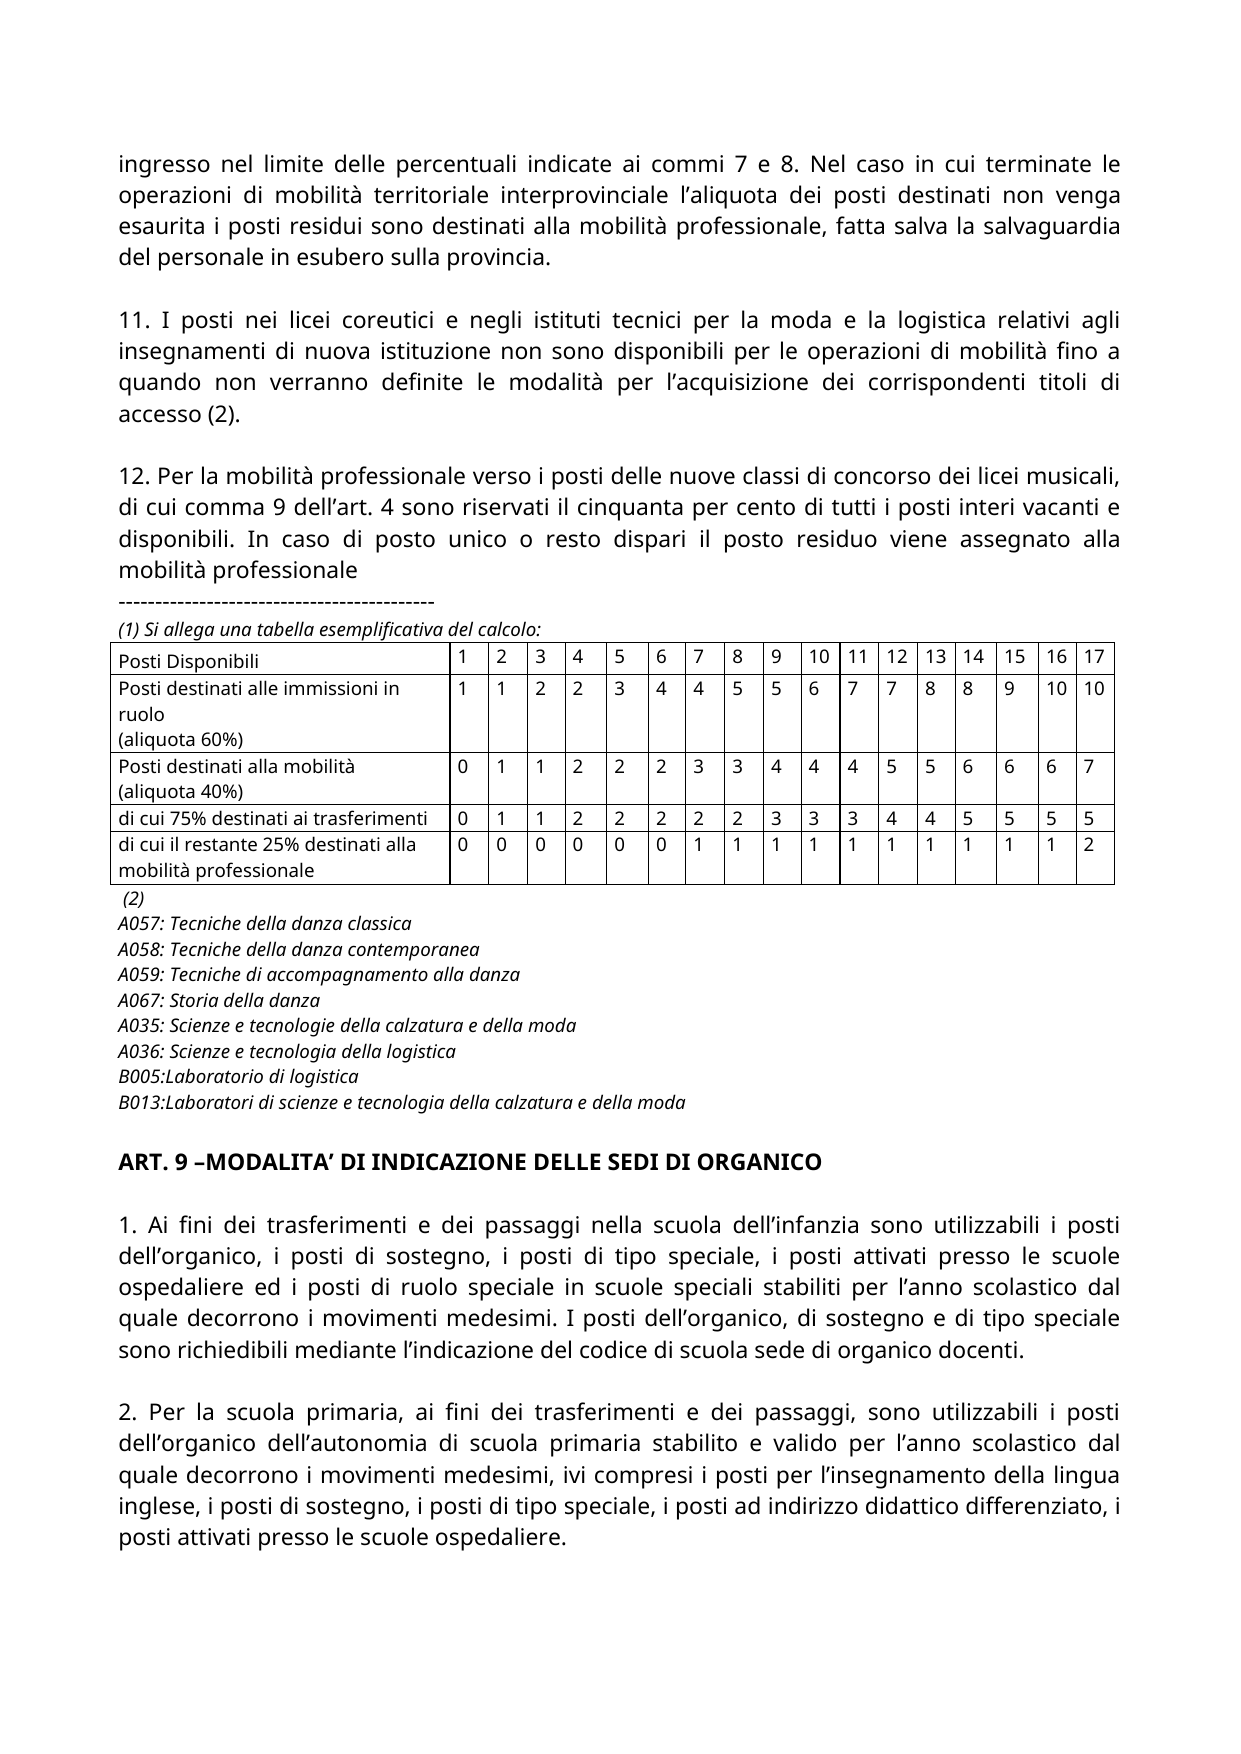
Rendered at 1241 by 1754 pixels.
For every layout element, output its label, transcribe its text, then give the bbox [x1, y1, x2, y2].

table_cell 1 [802, 832, 839, 884]
table_header 7 [686, 643, 724, 674]
table_cell Posti destinati alla mobilità (aliquota 40%) [111, 753, 449, 804]
table_cell 1 [841, 832, 878, 884]
text B005:Laboratorio di logistica [118, 1064, 1122, 1089]
table_header 9 [764, 643, 801, 674]
text 2. Per la scuola primaria, ai fini dei trasferimenti e dei passaggi, sono utilizzabili i posti dell’organico dell’autonomia di scuola primaria stabilito e valido per l’anno scolastico dal quale decorrono i movimenti medesimi, ivi compresi i posti per l’insegnamento della lingua inglese, i posti di sostegno, i posti di tipo speciale, i posti ad indirizzo didattico differenziato, i posti attivati presso le scuole ospedaliere. [118, 1396, 1122, 1552]
table_cell 7 [1077, 753, 1114, 804]
table_cell 9 [997, 675, 1038, 752]
table_cell 1 [686, 832, 724, 884]
table_cell 6 [1039, 753, 1076, 804]
table_cell 4 [649, 675, 685, 752]
table_cell 1 [764, 832, 801, 884]
table_header 10 [802, 643, 839, 674]
table_cell 5 [1077, 805, 1114, 831]
table_cell 1 [997, 832, 1038, 884]
table_cell 5 [764, 675, 801, 752]
table_cell 2 [566, 675, 606, 752]
table_cell Posti destinati alle immissioni in ruolo (aliquota 60%) [111, 675, 449, 752]
table_cell 1 [528, 805, 565, 831]
table_cell 7 [879, 675, 917, 752]
table_cell 6 [802, 675, 839, 752]
table_cell 1 [528, 753, 565, 804]
table_cell 2 [607, 805, 648, 831]
table_cell 2 [649, 805, 685, 831]
text A036: Scienze e tecnologia della logistica [118, 1038, 1122, 1064]
text A067: Storia della danza [118, 987, 1122, 1013]
table_cell 10 [1077, 675, 1114, 752]
table_cell 2 [725, 805, 763, 831]
table_cell 4 [764, 753, 801, 804]
table_cell 0 [528, 832, 565, 884]
table_header 3 [528, 643, 565, 674]
table_cell 2 [649, 753, 685, 804]
text ------------------------------------------- [118, 585, 1122, 616]
table_cell 1 [1039, 832, 1076, 884]
text A035: Scienze e tecnologie della calzatura e della moda [118, 1013, 1122, 1038]
table_header 4 [566, 643, 606, 674]
table_cell 4 [879, 805, 917, 831]
table_header 13 [918, 643, 955, 674]
text ART. 9 –MODALITA’ DI INDICAZIONE DELLE SEDI DI ORGANICO [118, 1146, 1122, 1177]
table_header 8 [725, 643, 763, 674]
table_cell 3 [607, 675, 648, 752]
table_cell 1 [879, 832, 917, 884]
table_cell 1 [725, 832, 763, 884]
table_cell 3 [686, 753, 724, 804]
text 11. I posti nei licei coreutici e negli istituti tecnici per la moda e la logistica relativi agli insegnamenti di nuova istituzione non sono disponibili per le operazioni di mobilità fino a quando non verranno definite le modalità per l’acquisizione dei corrispondenti titoli di accesso (2). [118, 304, 1122, 429]
table_cell 1 [918, 832, 955, 884]
table_header 11 [841, 643, 878, 674]
text A059: Tecniche di accompagnamento alla danza [118, 962, 1122, 987]
table_cell 1 [956, 832, 996, 884]
table_cell 0 [566, 832, 606, 884]
table_header 12 [879, 643, 917, 674]
table_cell 2 [1077, 832, 1114, 884]
text (2) [118, 885, 1122, 911]
table_header 5 [607, 643, 648, 674]
table_cell 6 [956, 753, 996, 804]
table_cell 3 [802, 805, 839, 831]
table_cell 4 [918, 805, 955, 831]
table_cell 0 [607, 832, 648, 884]
table_header 17 [1077, 643, 1114, 674]
table_cell 0 [649, 832, 685, 884]
table_cell 2 [566, 753, 606, 804]
table_cell 1 [489, 675, 527, 752]
table_cell 5 [1039, 805, 1076, 831]
table_cell 4 [686, 675, 724, 752]
table_cell 2 [566, 805, 606, 831]
table_cell 8 [956, 675, 996, 752]
text (1) Si allega una tabella esemplificativa del calcolo: [118, 616, 1122, 642]
table_cell 0 [451, 832, 488, 884]
table_header 14 [956, 643, 996, 674]
table_cell 10 [1039, 675, 1076, 752]
table_cell di cui il restante 25% destinati alla mobilità professionale [111, 832, 449, 884]
table_cell 1 [489, 753, 527, 804]
table_cell 5 [879, 753, 917, 804]
table_header 1 [451, 643, 488, 674]
table_cell 5 [997, 805, 1038, 831]
text 12. Per la mobilità professionale verso i posti delle nuove classi di concorso dei licei musicali, di cui comma 9 dell’art. 4 sono riservati il cinquanta per cento di tutti i posti interi vacanti e disponibili. In caso di posto unico o resto dispari il posto residuo viene assegnato alla mobilità professionale [118, 460, 1122, 585]
table_cell 7 [841, 675, 878, 752]
table_cell di cui 75% destinati ai trasferimenti [111, 805, 449, 831]
text A058: Tecniche della danza contemporanea [118, 936, 1122, 962]
table_cell 8 [918, 675, 955, 752]
table_cell 3 [764, 805, 801, 831]
table_cell 0 [451, 805, 488, 831]
text 1. Ai fini dei trasferimenti e dei passaggi nella scuola dell’infanzia sono utilizzabili i posti dell’organico, i posti di sostegno, i posti di tipo speciale, i posti attivati presso le scuole ospedaliere ed i posti di ruolo speciale in scuole speciali stabiliti per l’anno scolastico dal quale decorrono i movimenti medesimi. I posti dell’organico, di sostegno e di tipo speciale sono richiedibili mediante l’indicazione del codice di scuola sede di organico docenti. [118, 1209, 1122, 1365]
table_cell 1 [451, 675, 488, 752]
table_header 16 [1039, 643, 1076, 674]
table_cell 3 [725, 753, 763, 804]
table_cell 6 [997, 753, 1038, 804]
table_cell 3 [841, 805, 878, 831]
table_header Posti Disponibili [111, 643, 449, 674]
table_header 15 [997, 643, 1038, 674]
text A057: Tecniche della danza classica [118, 911, 1122, 936]
table_cell 4 [802, 753, 839, 804]
table_cell 5 [725, 675, 763, 752]
table_cell 4 [841, 753, 878, 804]
table_cell 0 [451, 753, 488, 804]
table_cell 2 [528, 675, 565, 752]
table_header 2 [489, 643, 527, 674]
table_cell 0 [489, 832, 527, 884]
table_header 6 [649, 643, 685, 674]
text B013:Laboratori di scienze e tecnologia della calzatura e della moda [118, 1089, 1122, 1115]
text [118, 148, 1122, 273]
table_cell 1 [489, 805, 527, 831]
table_cell 5 [956, 805, 996, 831]
table_cell 2 [686, 805, 724, 831]
table_cell 5 [918, 753, 955, 804]
table_cell 2 [607, 753, 648, 804]
